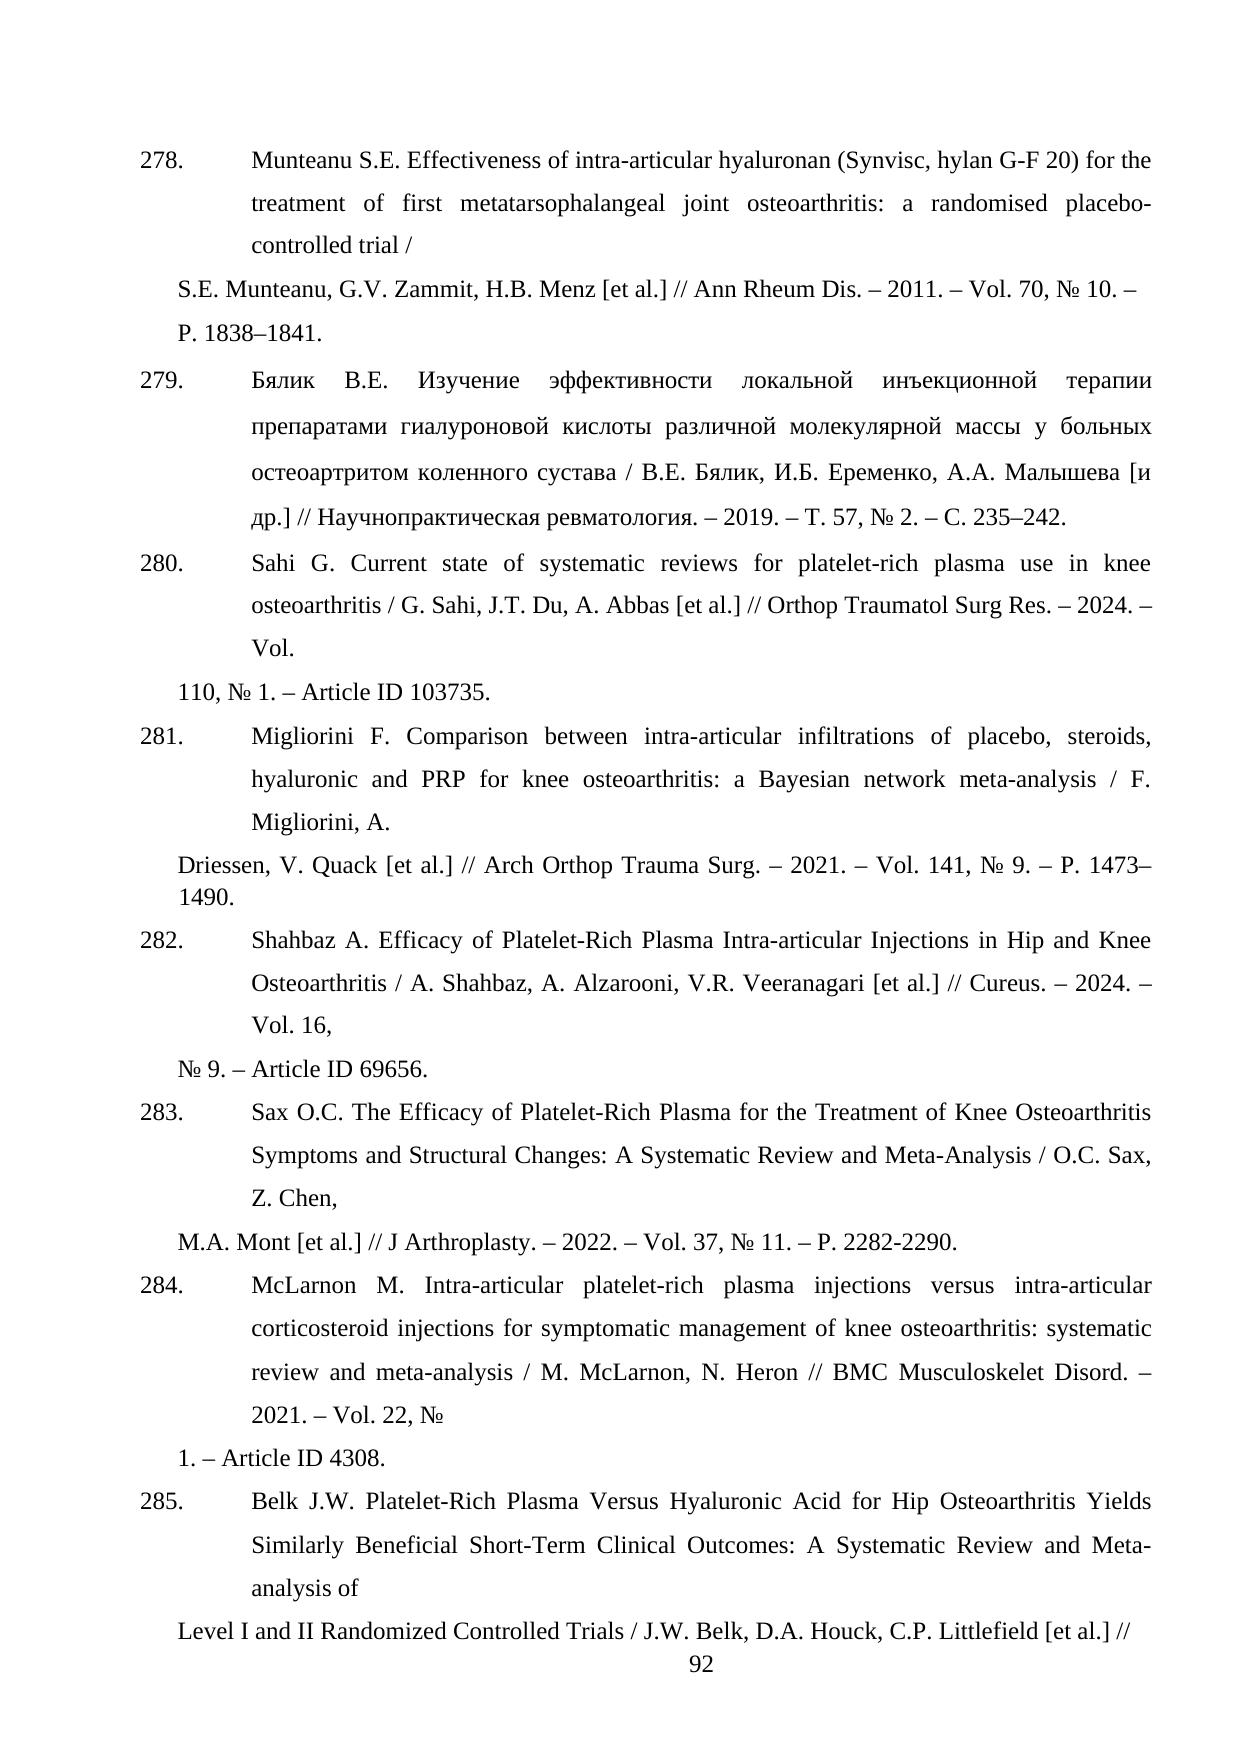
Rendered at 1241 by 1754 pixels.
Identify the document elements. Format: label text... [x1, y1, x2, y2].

text Driessen, V. Quack [et al.] // Arch Orthop Trauma Surg. – 2021. – Vol. 141, № 9. – P. 1473–1490. [177, 850, 1153, 910]
list Migliorini F. Comparison between intra-articular infiltrations of placebo, steroids, hyaluronic and PRP for knee osteoarthritis: a Bayesian network meta-analysis / F. Migliorini, A. [140, 721, 1153, 835]
text 1. – Article ID 4308. [177, 1443, 1153, 1472]
text M.A. Mont [et al.] // J Arthroplasty. – 2022. – Vol. 37, № 11. – P. 2282-2290. [177, 1227, 1153, 1256]
text S.E. Munteanu, G.V. Zammit, H.B. Menz [et al.] // Ann Rheum Dis. – 2011. – Vol. 70, № 10. – [177, 274, 1153, 303]
text № 9. – Article ID 69656. [177, 1054, 1153, 1083]
text 110, № 1. – Article ID 103735. [177, 677, 1153, 706]
text P. 1838–1841. [177, 318, 1153, 346]
text Level I and II Randomized Controlled Trials / J.W. Belk, D.A. Houck, C.P. Littlefield [et al.] // [177, 1616, 1153, 1645]
list Shahbaz A. Efficacy of Platelet-Rich Plasma Intra-articular Injections in Hip and Knee Osteoarthritis / A. Shahbaz, A. Alzarooni, V.R. Veeranagari [et al.] // Cureus. – 2024. – Vol. 16, [140, 925, 1153, 1039]
list McLarnon M. Intra-articular platelet-rich plasma injections versus intra-articular corticosteroid injections for symptomatic management of knee osteoarthritis: systematic review and meta-analysis / M. McLarnon, N. Heron // BMC Musculoskelet Disord. – 2021. – Vol. 22, № [140, 1270, 1153, 1428]
list Munteanu S.E. Effectiveness of intra-articular hyaluronan (Synvisc, hylan G-F 20) for the treatment of first metatarsophalangeal joint osteoarthritis: a randomised placebo-controlled trial / [140, 146, 1153, 259]
list Sahi G. Current state of systematic reviews for platelet-rich plasma use in knee osteoarthritis / G. Sahi, J.T. Du, A. Abbas [et al.] // Orthop Traumatol Surg Res. – 2024. – Vol. [140, 548, 1153, 662]
list Бялик В.Е. Изучение эффективности локальной инъекционной терапии препаратами гиалуроновой кислоты различной молекулярной массы у больных остеоартритом коленного сустава / В.Е. Бялик, И.Б. Еременко, А.А. Малышева [и др.] // Научнопрактическая ревматология. – 2019. – Т. 57, № 2. – С. 235–242. [140, 366, 1153, 531]
list Sax O.C. The Efficacy of Platelet-Rich Plasma for the Treatment of Knee Osteoarthritis Symptoms and Structural Changes: A Systematic Review and Meta-Analysis / O.C. Sax, Z. Chen, [140, 1097, 1153, 1212]
list Belk J.W. Platelet-Rich Plasma Versus Hyaluronic Acid for Hip Osteoarthritis Yields Similarly Beneficial Short-Term Clinical Outcomes: A Systematic Review and Meta-analysis of [140, 1486, 1153, 1602]
